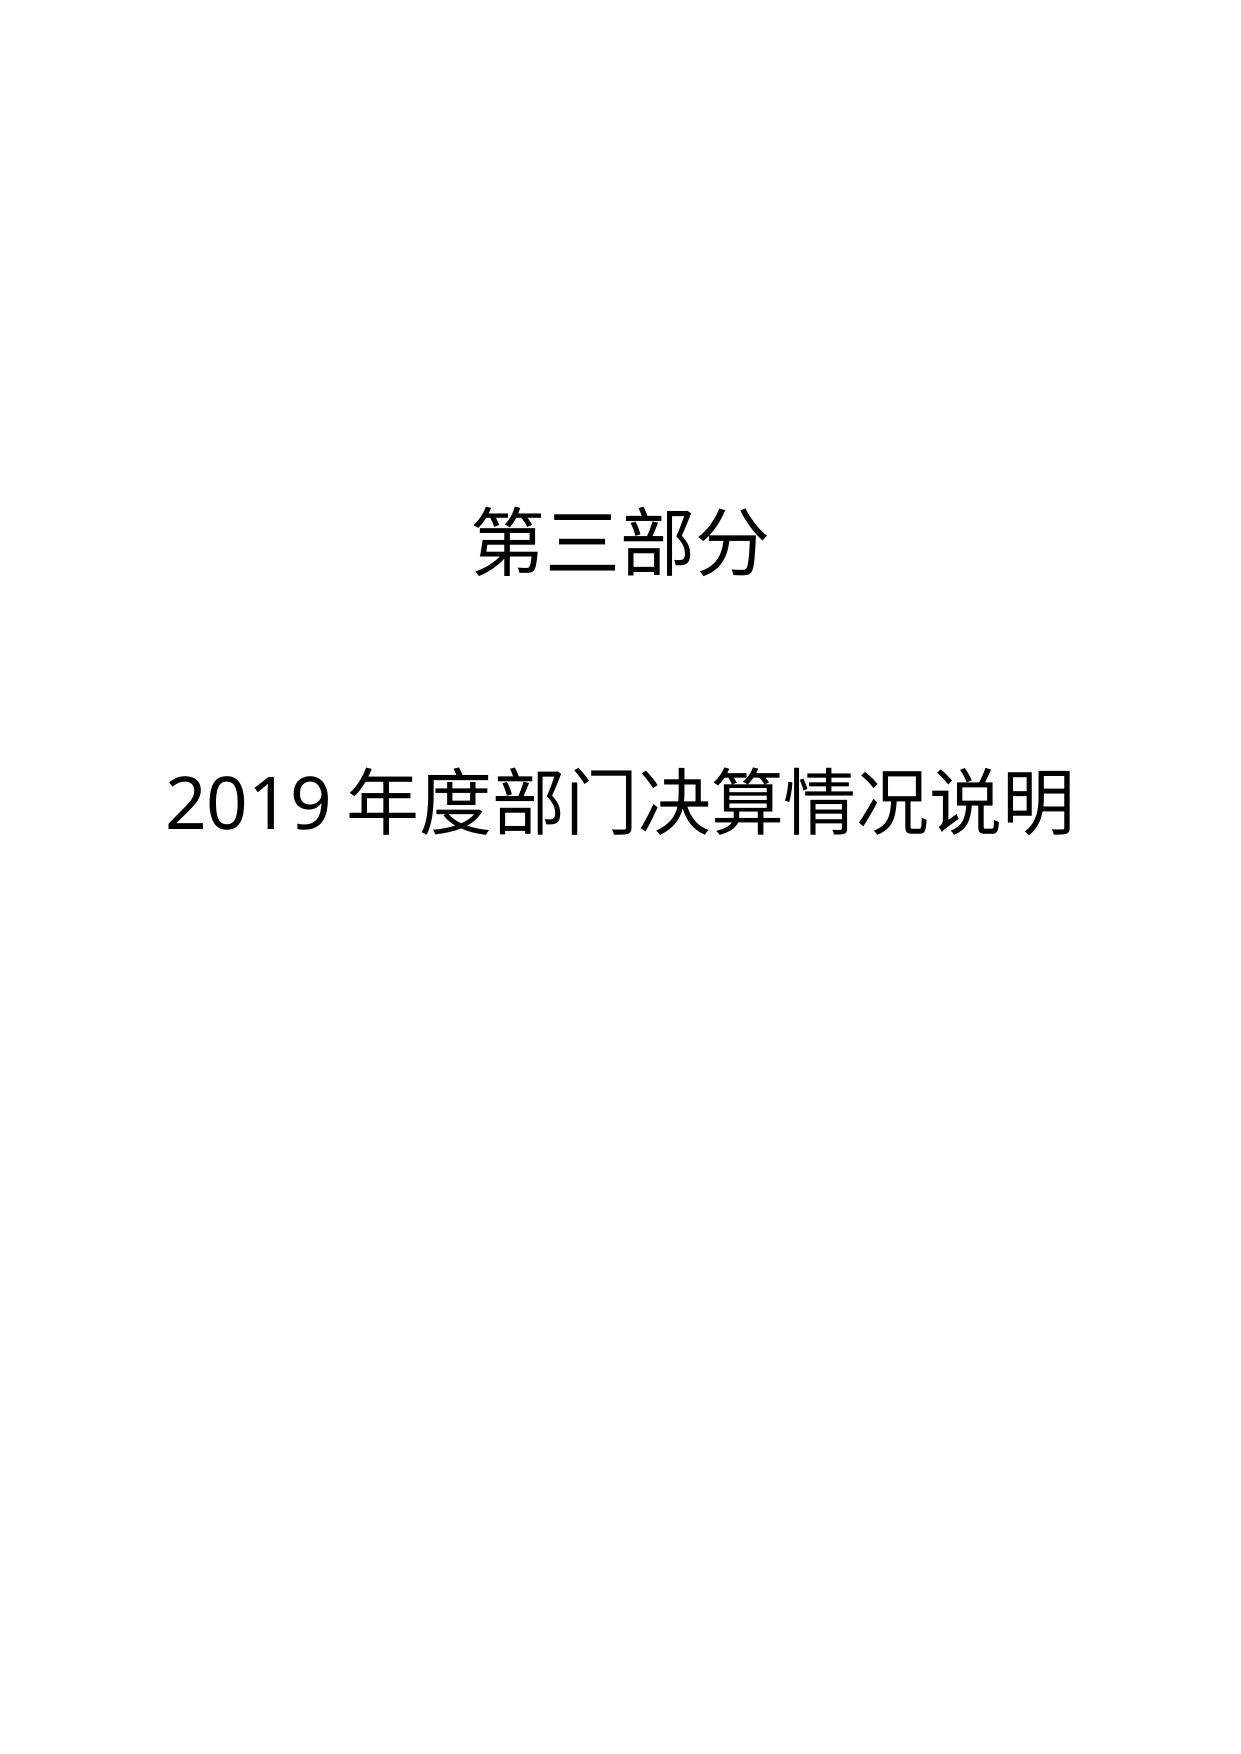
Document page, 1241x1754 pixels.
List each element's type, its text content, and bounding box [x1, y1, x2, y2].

text 第三部分 [75, 473, 1165, 603]
text 2019年度部门决算情况说明 [75, 733, 1165, 863]
